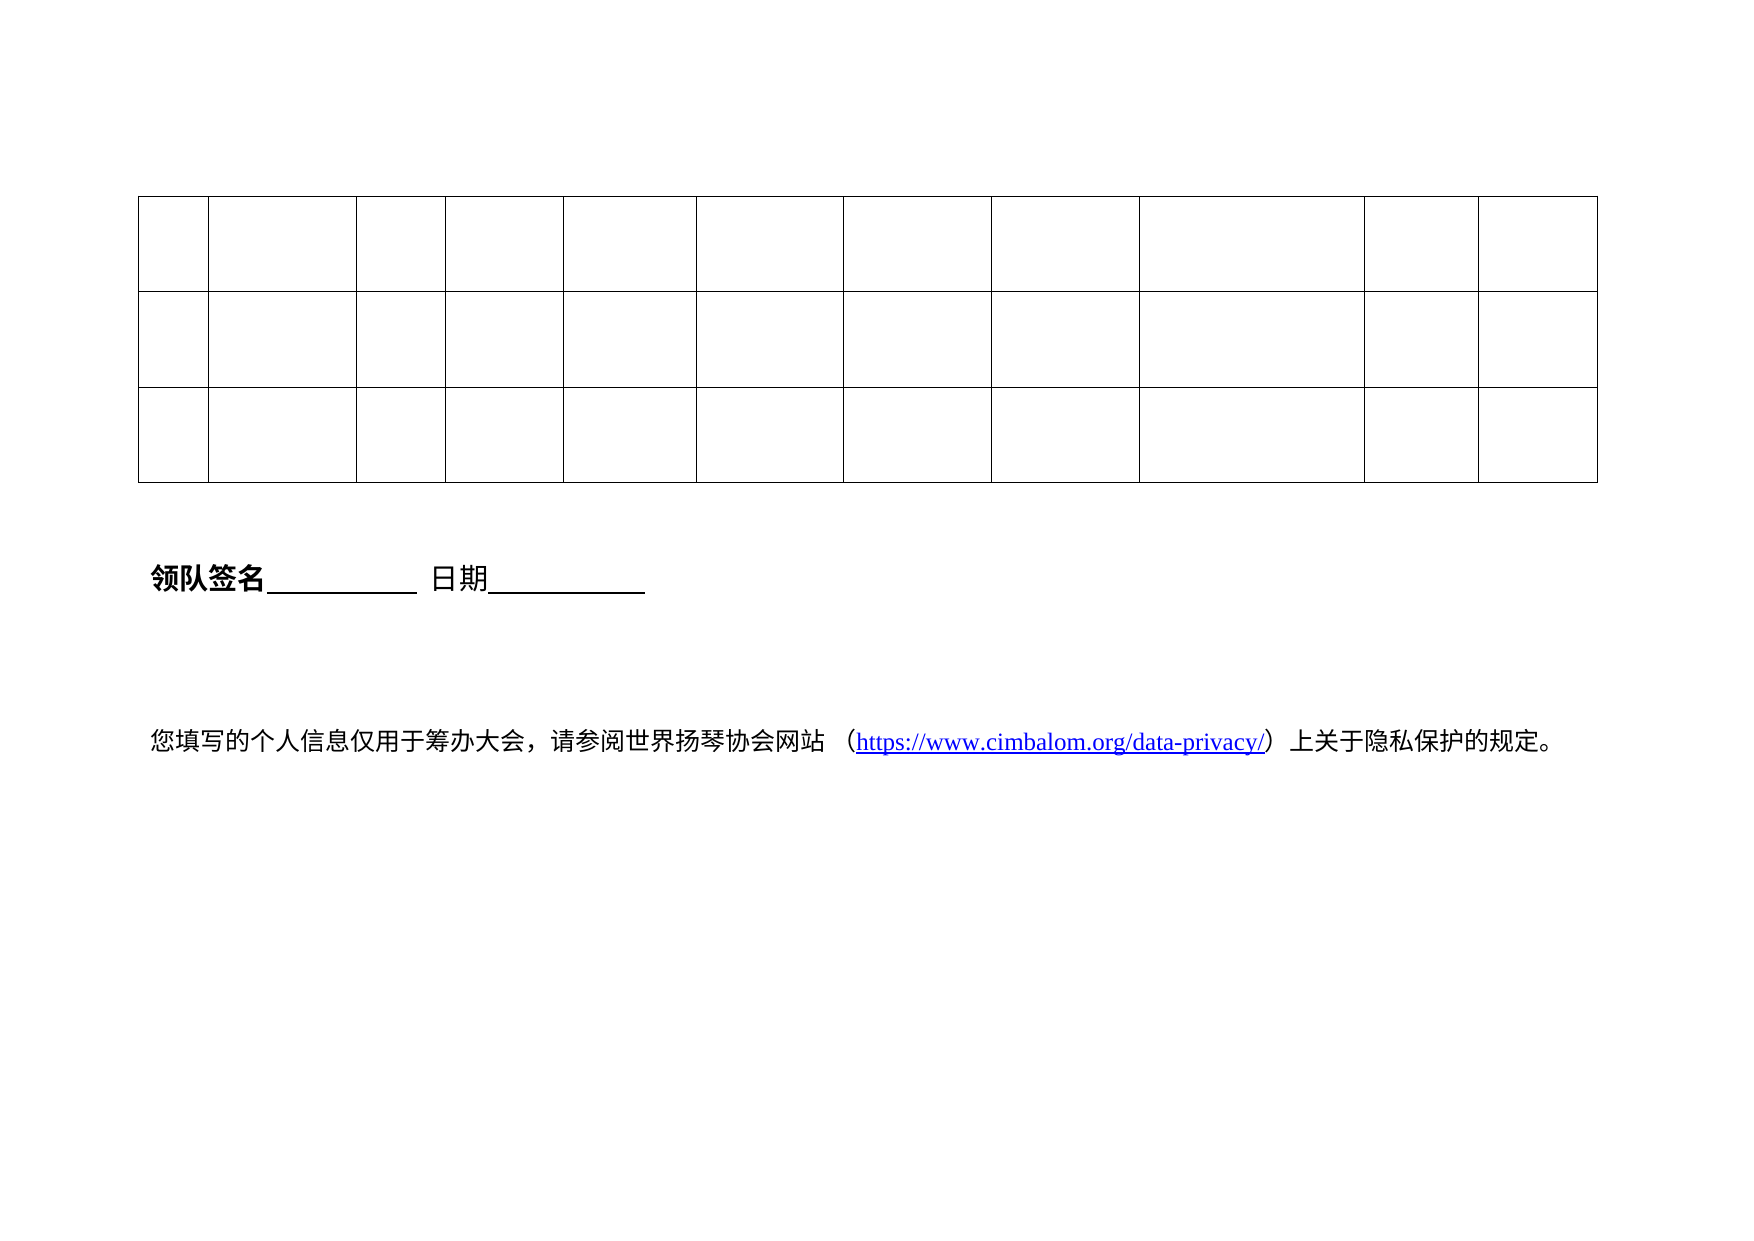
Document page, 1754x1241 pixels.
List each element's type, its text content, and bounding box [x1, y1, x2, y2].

table_cell [1140, 388, 1364, 482]
table_cell [139, 292, 208, 387]
table_cell [1479, 292, 1597, 387]
table_cell [844, 197, 991, 291]
table_cell [697, 292, 843, 387]
table_cell [844, 292, 991, 387]
table_cell [357, 197, 445, 291]
table_cell [1365, 292, 1478, 387]
table_cell [357, 388, 445, 482]
table_cell [209, 197, 356, 291]
text 领队签名 日期 [150, 543, 1604, 611]
table_cell [844, 388, 991, 482]
table_cell [1365, 197, 1478, 291]
table_cell [1140, 197, 1364, 291]
table_cell [1479, 197, 1597, 291]
table_cell [1365, 388, 1478, 482]
table_cell [1140, 292, 1364, 387]
table_cell [564, 197, 696, 291]
table_cell [209, 388, 356, 482]
table_cell [139, 197, 208, 291]
table_cell [992, 197, 1139, 291]
table_cell [139, 388, 208, 482]
table_cell [446, 388, 563, 482]
table_cell [697, 388, 843, 482]
table_cell [992, 292, 1139, 387]
table_cell [209, 292, 356, 387]
table_cell [357, 292, 445, 387]
table_cell [446, 292, 563, 387]
text 您填写的个人信息仅用于筹办大会，请参阅世界扬琴协会网站 （https://www.cimbalom.org/data-privacy/）上关于隐私保护的规定。 [150, 706, 1604, 774]
table_cell [564, 388, 696, 482]
table_cell [1479, 388, 1597, 482]
table_cell [446, 197, 563, 291]
table_cell [992, 388, 1139, 482]
table_cell [564, 292, 696, 387]
table_cell [697, 197, 843, 291]
